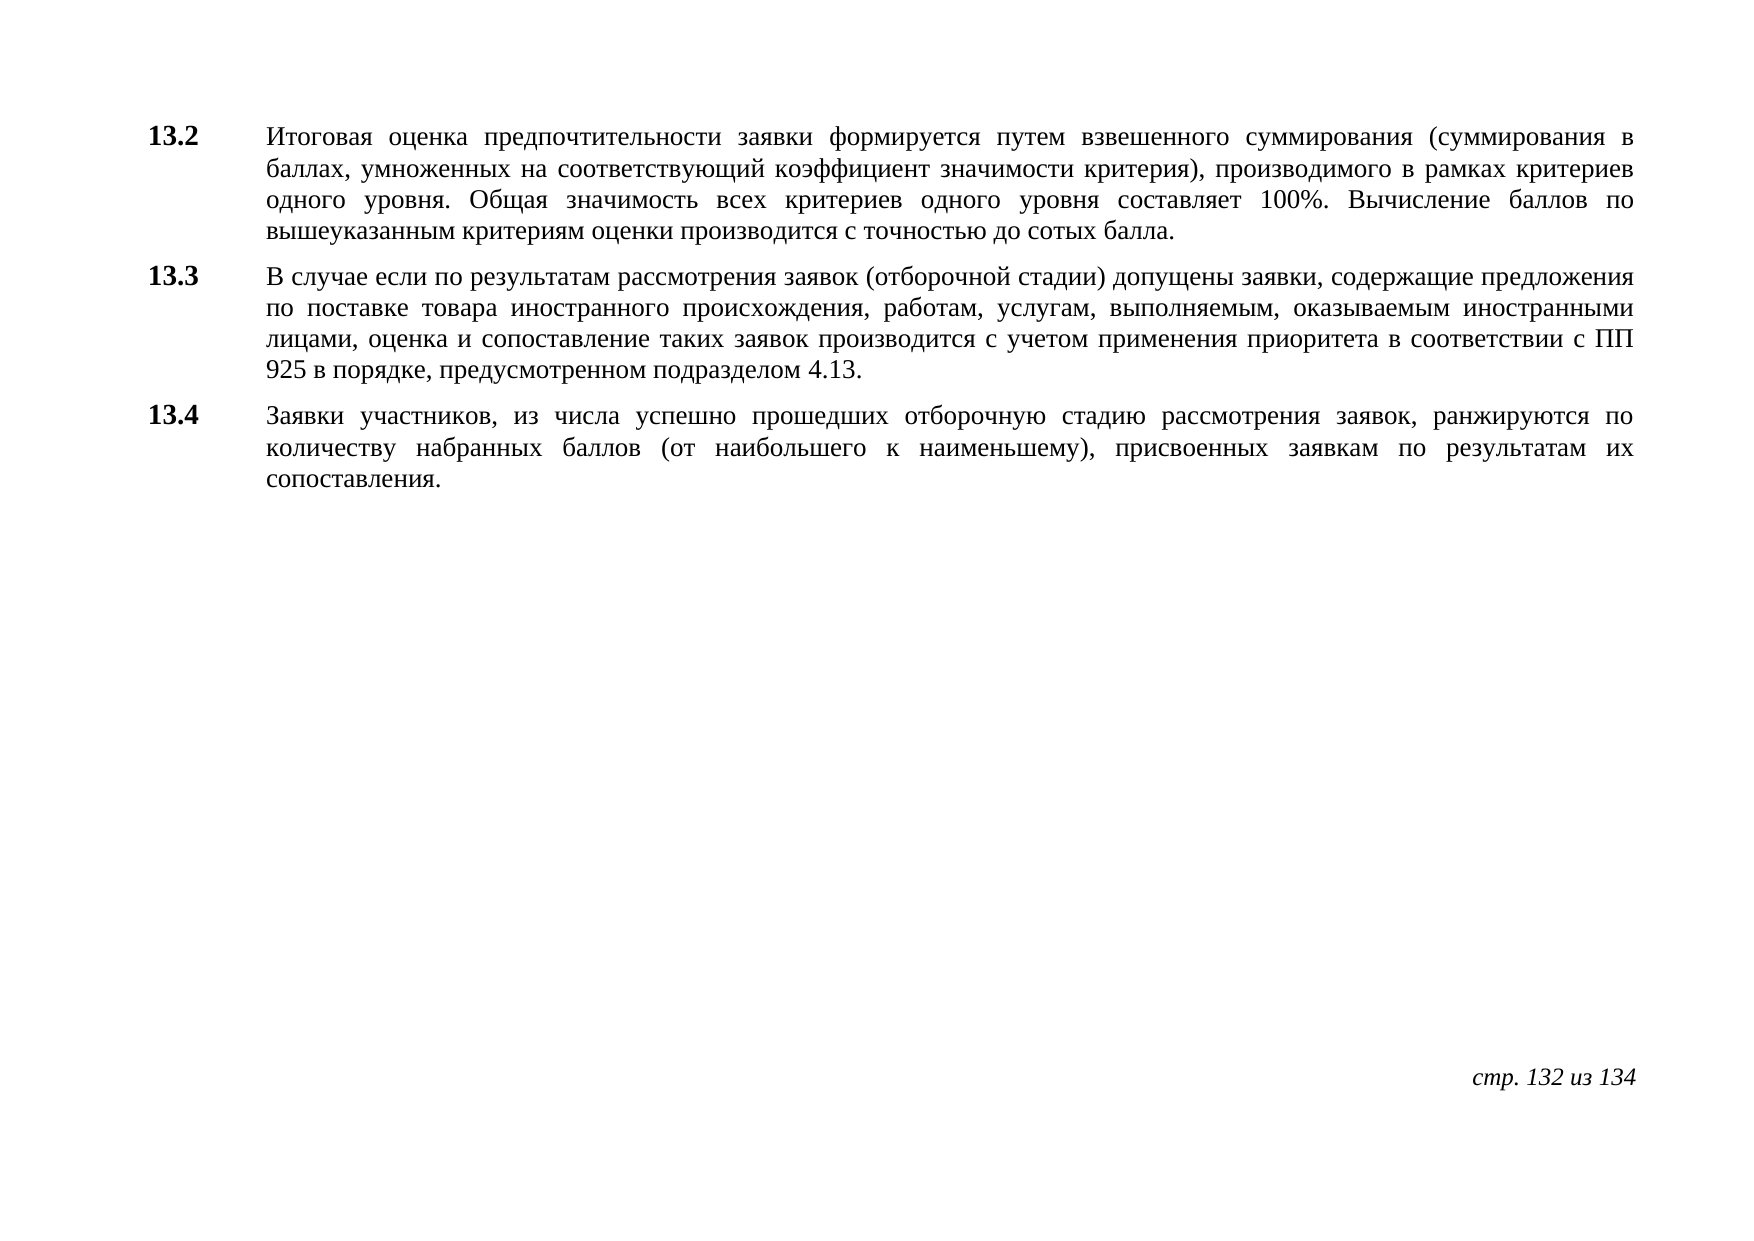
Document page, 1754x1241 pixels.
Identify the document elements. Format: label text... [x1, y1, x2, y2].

list В случае если по результатам рассмотрения заявок (отборочной стадии) допущены заявки, содержащие предложения по поставке товара иностранного происхождения, работам, услугам, выполняемым, оказываемым иностранными лицами, оценка и сопоставление таких заявок производится с учетом применения приоритета в соответствии с ПП 925 в порядке, предусмотренном подразделом 4.13. [148, 258, 1636, 384]
list Заявки участников, из числа успешно прошедших отборочную стадию рассмотрения заявок, ранжируются по количеству набранных баллов (от наибольшего к наименьшему), присвоенных заявкам по результатам их сопоставления. [148, 397, 1636, 493]
list Итоговая оценка предпочтительности заявки формируется путем взвешенного суммирования (суммирования в баллах, умноженных на соответствующий коэффициент значимости критерия), производимого в рамках критериев одного уровня. Общая значимость всех критериев одного уровня составляет 100%. Вычисление баллов по вышеуказанным критериям оценки производится с точностью до сотых балла. [148, 118, 1636, 245]
